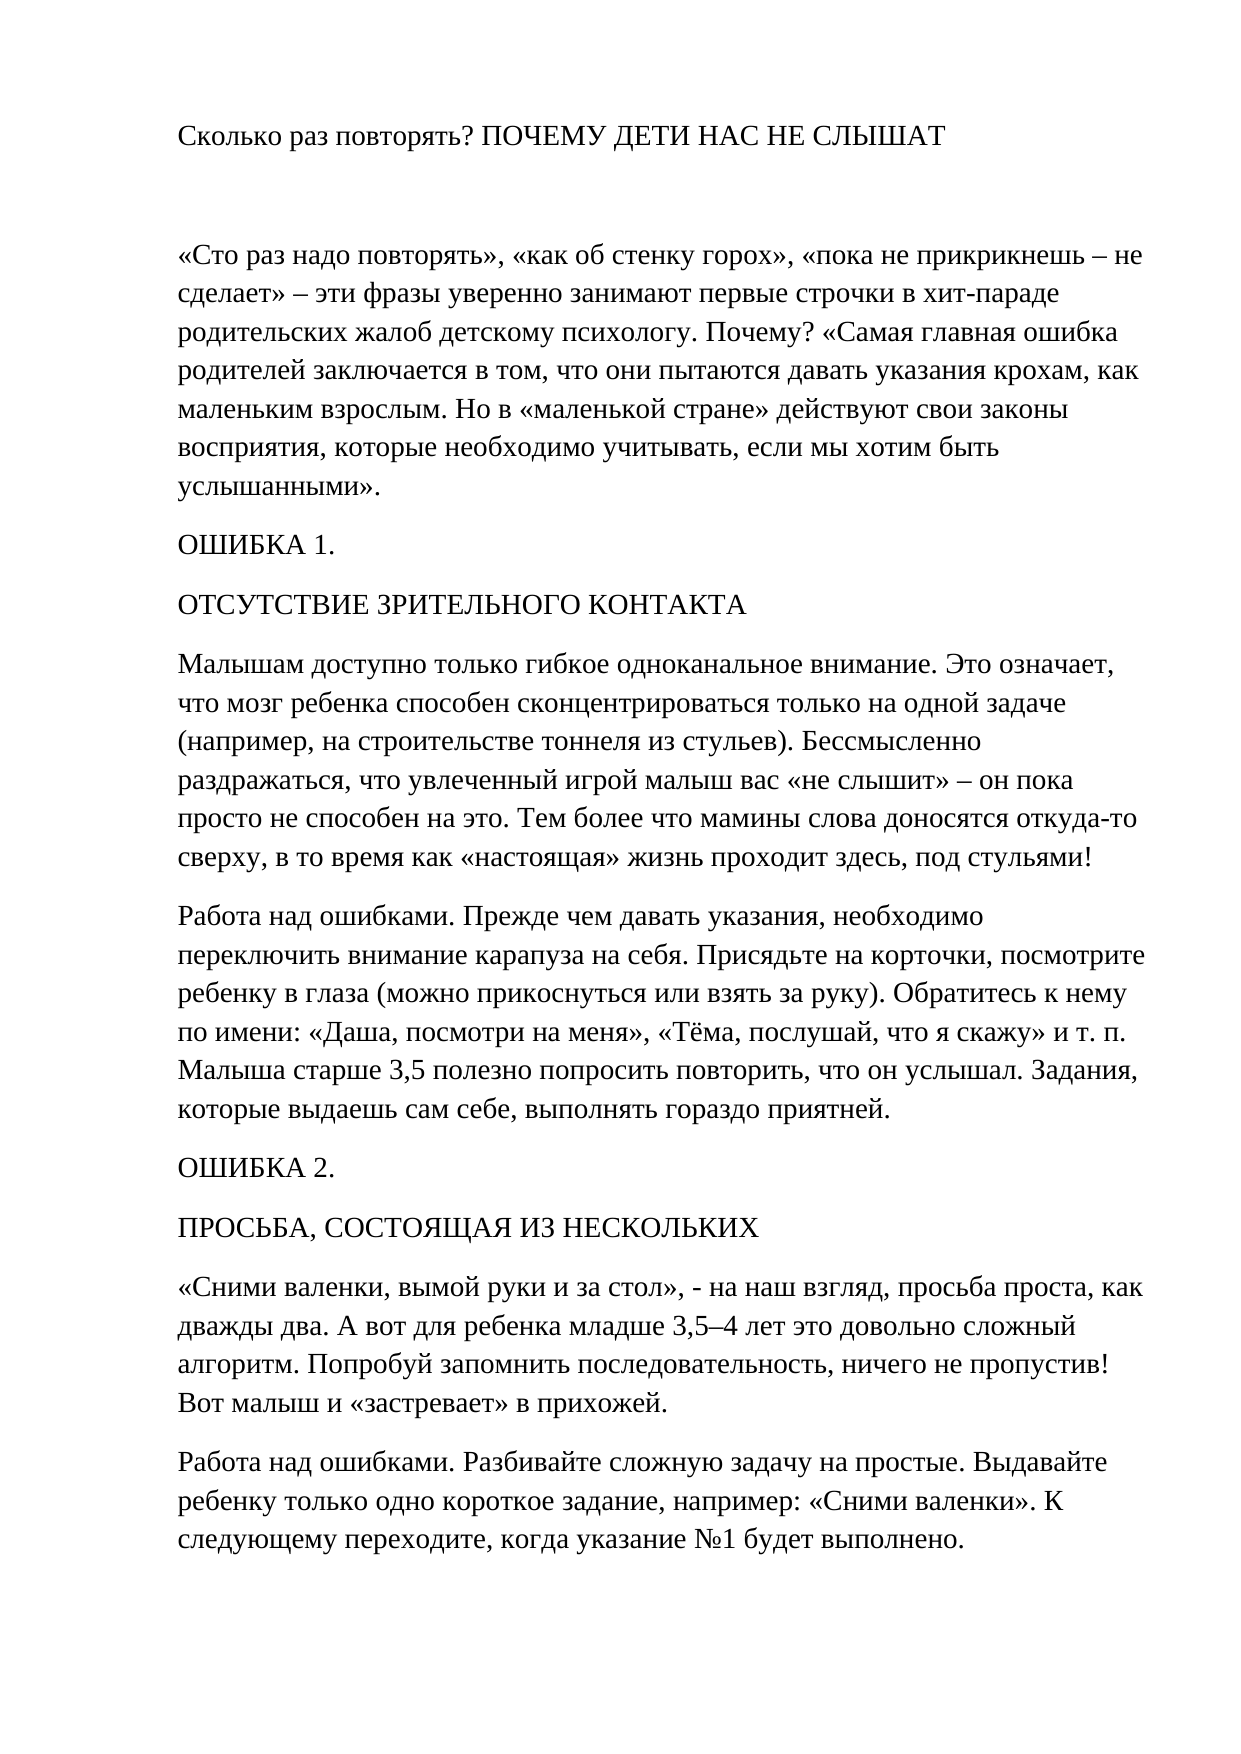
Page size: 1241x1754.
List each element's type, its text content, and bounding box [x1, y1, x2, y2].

text Малышам доступно только гибкое одноканальное внимание. Это означает, что мозг ребенка способен сконцентрироваться только на одной задаче (например, на строительстве тоннеля из стульев). Бессмысленно раздражаться, что увлеченный игрой малыш вас «не слышит» – он пока просто не способен на это. Тем более что мамины слова доносятся откуда-то сверху, в то время как «настоящая» жизнь проходит здесь, под стульями! [177, 646, 1152, 872]
text Работа над ошибками. Разбивайте сложную задачу на простые. Выдавайте ребенку только одно короткое задание, например: «Сними валенки». К следующему переходите, когда указание №1 будет выполнено. [177, 1444, 1152, 1555]
text «Сними валенки, вымой руки и за стол», - на наш взгляд, просьба проста, как дважды два. А вот для ребенка младше 3,5–4 лет это довольно сложный алгоритм. Попробуй запомнить последовательность, ничего не пропустив! Вот малыш и «застревает» в прихожей. [177, 1269, 1152, 1418]
text ОТСУТСТВИЕ ЗРИТЕЛЬНОГО КОНТАКТА [177, 587, 1152, 620]
text Сколько раз повторять? ПОЧЕМУ ДЕТИ НАС НЕ СЛЫШАТ [177, 118, 1152, 152]
text Работа над ошибками. Прежде чем давать указания, необходимо переключить внимание карапуза на себя. Присядьте на корточки, посмотрите ребенку в глаза (можно прикоснуться или взять за руку). Обратитесь к нему по имени: «Даша, посмотри на меня», «Тёма, послушай, что я скажу» и т. п. Малыша старше 3,5 полезно попросить повторить, что он услышал. Задания, которые выдаешь сам себе, выполнять гораздо приятней. [177, 898, 1152, 1124]
text ОШИБКА 2. [177, 1150, 1152, 1184]
text ОШИБКА 1. [177, 527, 1152, 561]
text ПРОСЬБА, СОСТОЯЩАЯ ИЗ НЕСКОЛЬКИХ [177, 1210, 1152, 1243]
text «Сто раз надо повторять», «как об стенку горох», «пока не прикрикнешь – не сделает» – эти фразы уверенно занимают первые строчки в хит-параде родительских жалоб детскому психологу. Почему? «Самая главная ошибка родителей заключается в том, что они пытаются давать указания крохам, как маленьким взрослым. Но в «маленькой стране» действуют свои законы восприятия, которые необходимо учитывать, если мы хотим быть услышанными». [177, 237, 1152, 502]
